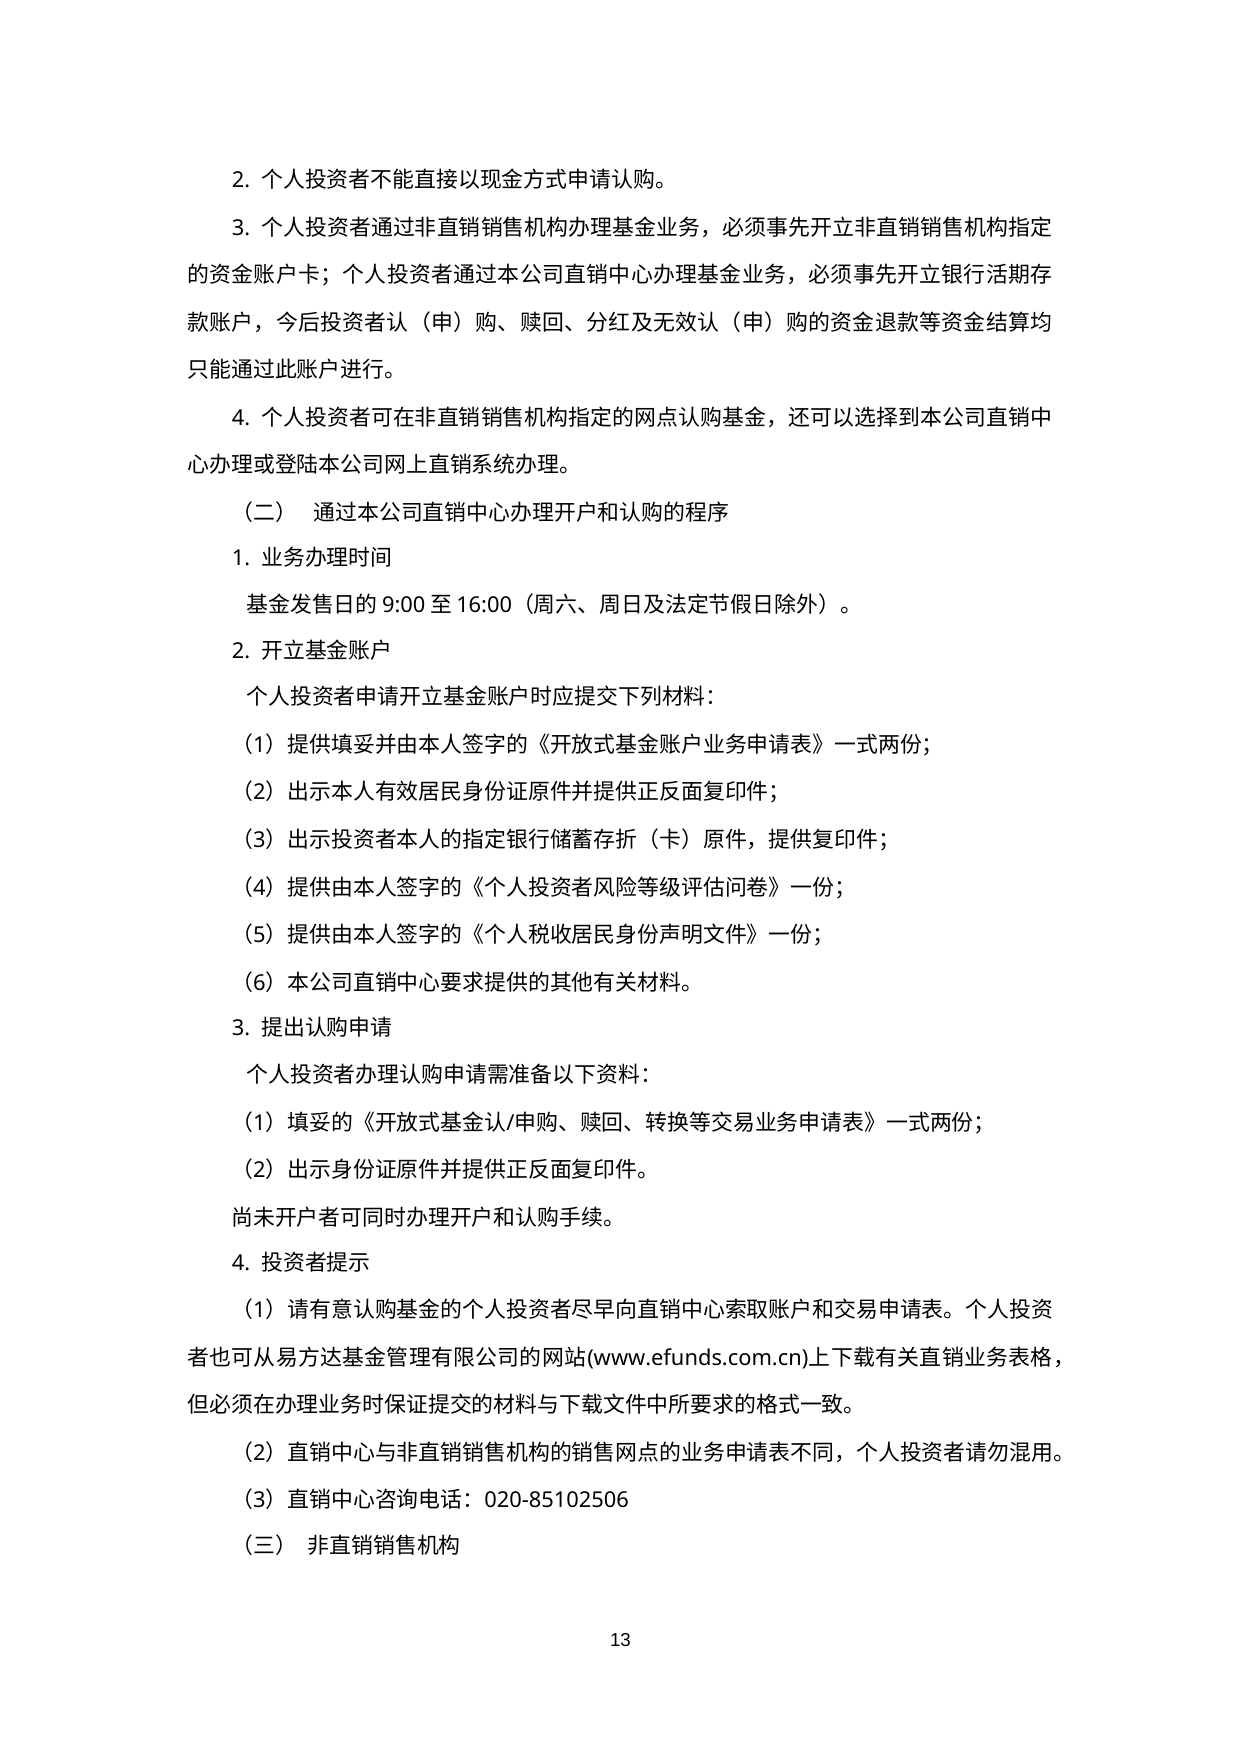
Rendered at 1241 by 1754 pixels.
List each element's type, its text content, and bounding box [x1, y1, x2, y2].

text （3）出示投资者本人的指定银行储蓄存折（卡）原件，提供复印件； [187, 822, 1053, 854]
text （5）提供由本人签字的《个人税收居民身份声明文件》一份； [187, 917, 1053, 949]
list 提出认购申请 [187, 1012, 1053, 1042]
text （1）请有意认购基金的个人投资者尽早向直销中心索取账户和交易申请表。个人投资者也可从易方达基金管理有限公司的网站(www.efunds.com.cn)上下载有关直销业务表格，但必须在办理业务时保证提交的材料与下载文件中所要求的格式一致。 [187, 1292, 1053, 1419]
text （2）出示身份证原件并提供正反面复印件。 [187, 1152, 1053, 1184]
text 个人投资者办理认购申请需准备以下资料： [246, 1057, 1053, 1089]
list 通过本公司直销中心办理开户和认购的程序 [187, 495, 1053, 526]
text （3）直销中心咨询电话：020-85102506 [187, 1482, 1053, 1514]
text （1）填妥的《开放式基金认/申购、赎回、转换等交易业务申请表》一式两份； [187, 1104, 1053, 1136]
text 个人投资者申请开立基金账户时应提交下列材料： [246, 679, 1053, 711]
list 个人投资者通过非直销销售机构办理基金业务，必须事先开立非直销销售机构指定的资金账户卡；个人投资者通过本公司直销中心办理基金业务，必须事先开立银行活期存款账户，今后投资者认（申）购、赎回、分红及无效认（申）购的资金退款等资金结算均只能通过此账户进行。 [187, 209, 1053, 384]
text 尚未开户者可同时办理开户和认购手续。 [187, 1200, 1053, 1231]
list 个人投资者不能直接以现金方式申请认购。 [187, 162, 1053, 194]
list 个人投资者可在非直销销售机构指定的网点认购基金，还可以选择到本公司直销中心办理或登陆本公司网上直销系统办理。 [187, 400, 1053, 479]
text （2）直销中心与非直销销售机构的销售网点的业务申请表不同，个人投资者请勿混用。 [187, 1435, 1053, 1466]
text （6）本公司直销中心要求提供的其他有关材料。 [187, 965, 1053, 997]
list 业务办理时间 [187, 542, 1053, 572]
text （1）提供填妥并由本人签字的《开放式基金账户业务申请表》一式两份； [187, 727, 1053, 758]
text 基金发售日的9:00至16:00（周六、周日及法定节假日除外）。 [246, 587, 1053, 619]
text （4）提供由本人签字的《个人投资者风险等级评估问卷》一份； [187, 869, 1053, 901]
text （2）出示本人有效居民身份证原件并提供正反面复印件； [187, 774, 1053, 806]
list 非直销销售机构 [187, 1530, 1053, 1560]
list 投资者提示 [187, 1247, 1053, 1277]
list 开立基金账户 [187, 634, 1053, 664]
